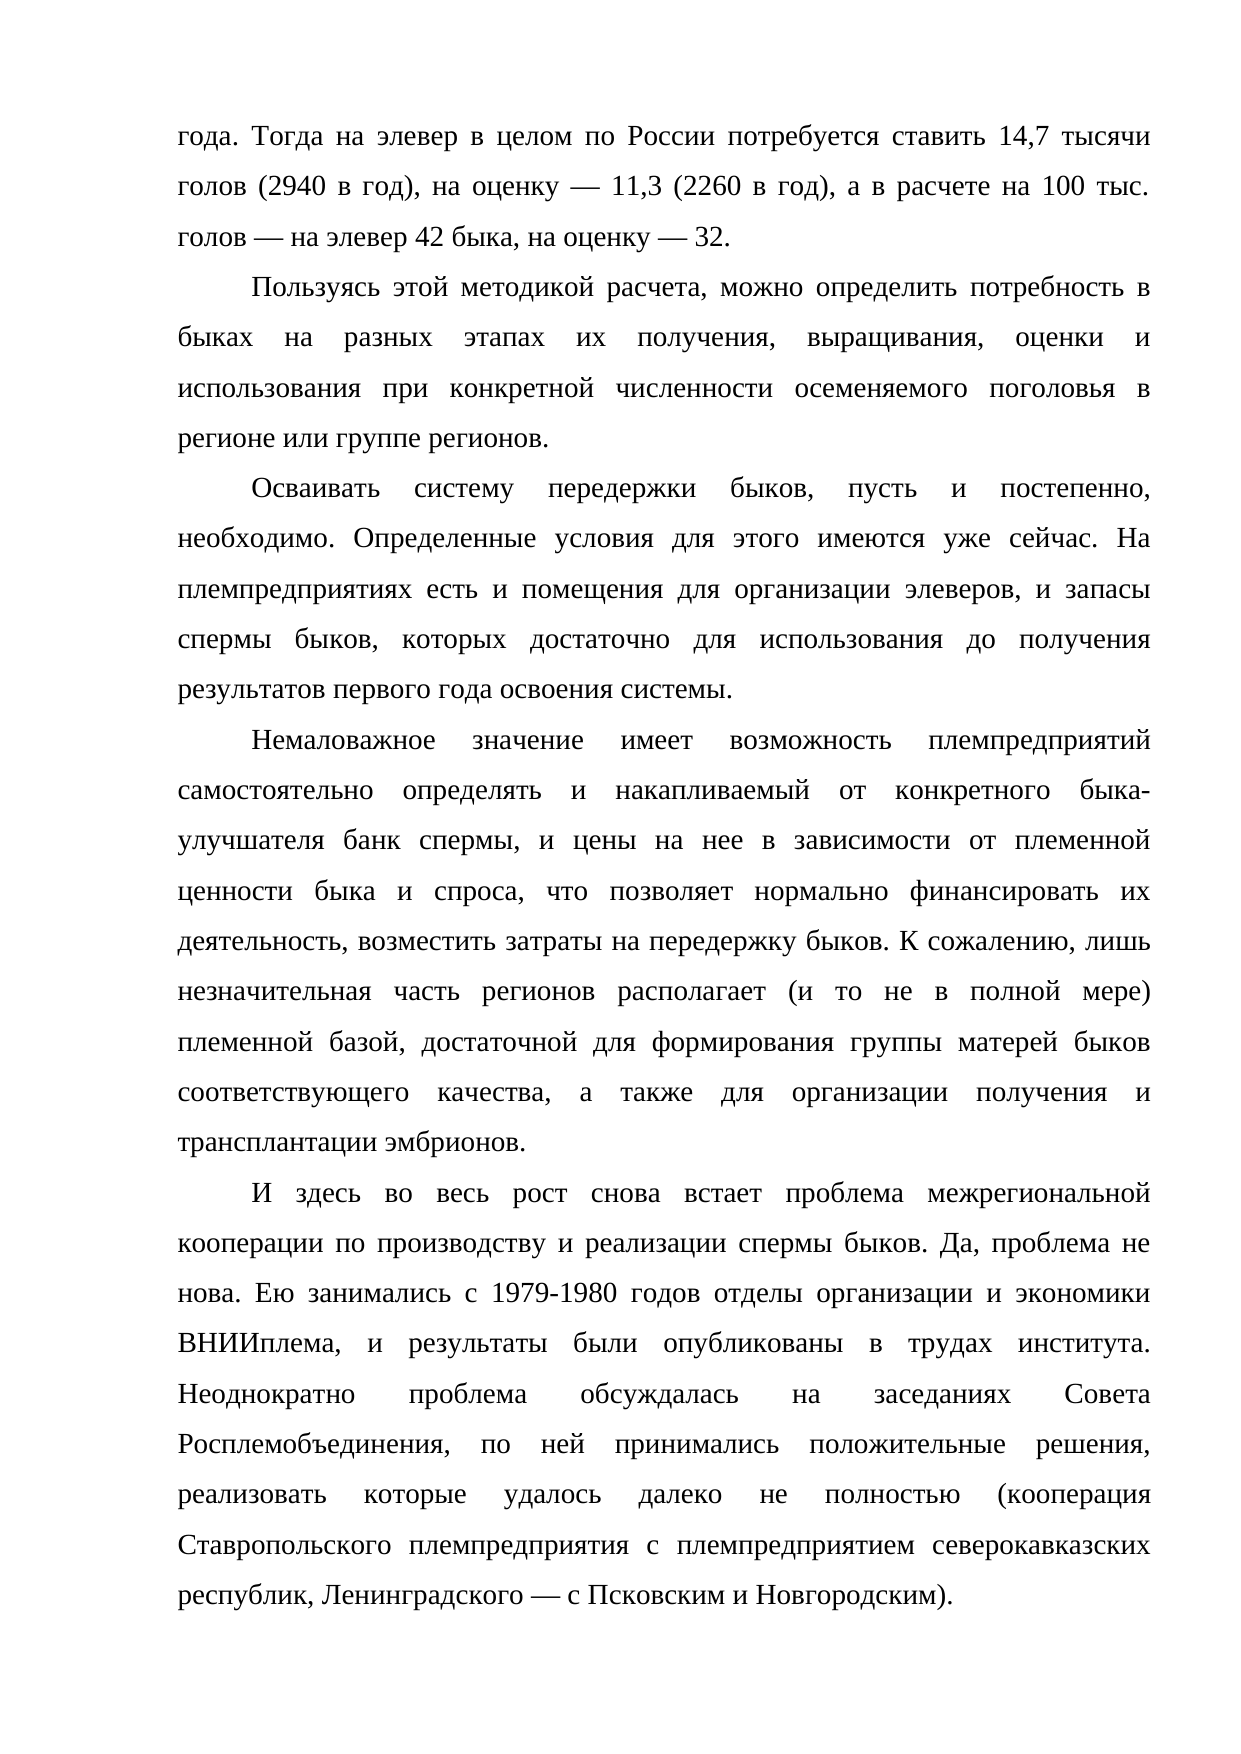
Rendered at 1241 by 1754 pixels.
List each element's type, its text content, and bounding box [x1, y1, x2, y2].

text И здесь во весь рост снова встает проблема межрегиональной кооперации по производству и реализации спермы быков. Да, проблема не нова. Ею занимались с 1979-1980 годов отделы организации и экономики ВНИИплема, и результаты были опубликованы в трудах института. Неоднократно проблема обсуждалась на заседаниях Совета Росплемобъединения, по ней принимались положительные решения, реализовать которые удалось далеко не полностью (кооперация Ставропольского племпредприятия с племпредприятием северокавказских республик, Ленинградского — с Псковским и Новгородским). [177, 1175, 1152, 1611]
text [177, 118, 1152, 252]
text Осваивать систему передержки быков, пусть и постепенно, необходимо. Определенные условия для этого имеются уже сейчас. На племпредприятиях есть и помещения для организации элеверов, и запасы спермы быков, которых достаточно для использования до получения результатов первого года освоения системы. [177, 470, 1152, 705]
text Немаловажное значение имеет возможность племпредприятий самостоятельно определять и накапливаемый от конкретного быка-улучшателя банк спермы, и цены на нее в зависимости от племенной ценности быка и спроса, что позволяет нормально финансировать их деятельность, возместить затраты на передержку быков. К сожалению, лишь незначительная часть регионов располагает (и то не в полной мере) племенной базой, достаточной для формирования группы матерей быков соответствующего качества, а также для организации получения и трансплантации эмбрионов. [177, 722, 1152, 1158]
text Пользуясь этой методикой расчета, можно определить потребность в быках на разных этапах их получения, выращивания, оценки и использования при конкретной численности осеменяемого поголовья в регионе или группе регионов. [177, 269, 1152, 453]
